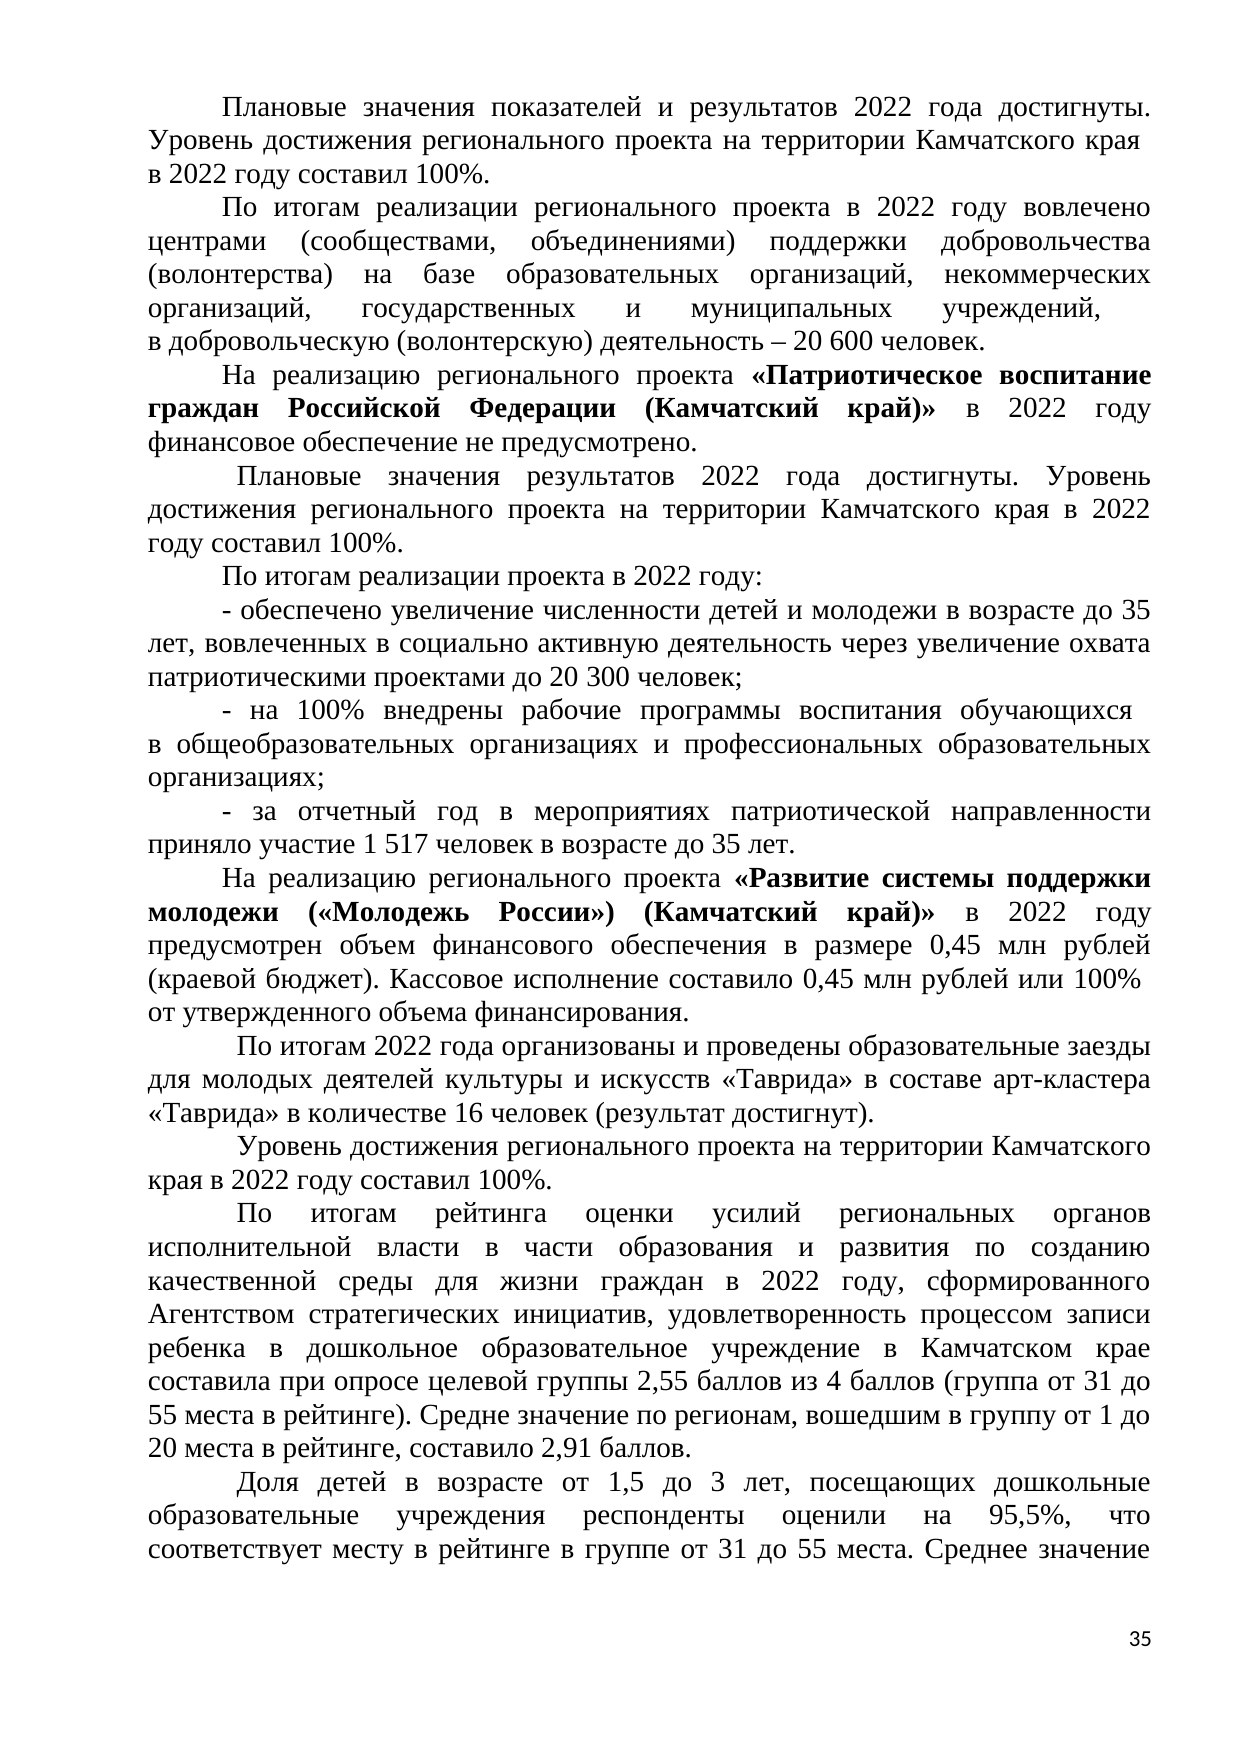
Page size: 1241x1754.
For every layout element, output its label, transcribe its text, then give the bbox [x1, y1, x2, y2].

text - обеспечено увеличение численности детей и молодежи в возрасте до 35 лет, вовлеченных в социально активную деятельность через увеличение охвата патриотическими проектами до 20 300 человек; [148, 592, 1152, 692]
text По итогам рейтинга оценки усилий региональных органов исполнительной власти в части образования и развития по созданию качественной среды для жизни граждан в 2022 году, сформированного Агентством стратегических инициатив, удовлетворенность процессом записи ребенка в дошкольное образовательное учреждение в Камчатском крае составила при опросе целевой группы 2,55 баллов из 4 баллов (группа от 31 до 55 места в рейтинге). Средне значение по регионам, вошедшим в группу от 1 до 20 места в рейтинге, составило 2,91 баллов. [148, 1196, 1152, 1464]
text По итогам 2022 года организованы и проведены образовательные заезды для молодых деятелей культуры и искусств «Таврида» в составе арт-кластера «Таврида» в количестве 16 человек (результат достигнут). [148, 1028, 1152, 1128]
text На реализацию регионального проекта «Патриотическое воспитание граждан Российской Федерации (Камчатский край)» в 2022 году финансовое обеспечение не предусмотрено. [148, 357, 1152, 458]
text - за отчетный год в мероприятиях патриотической направленности приняло участие 1 517 человек в возрасте до 35 лет. [148, 793, 1152, 860]
text Уровень достижения регионального проекта на территории Камчатского края в 2022 году составил 100%. [148, 1128, 1152, 1196]
text Плановые значения показателей и результатов 2022 года достигнуты. Уровень достижения регионального проекта на территории Камчатского края в 2022 году составил 100%. [148, 89, 1152, 189]
text По итогам реализации проекта в 2022 году: [148, 558, 1152, 592]
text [148, 1464, 1152, 1564]
text Плановые значения результатов 2022 года достигнуты. Уровень достижения регионального проекта на территории Камчатского края в 2022 году составил 100%. [148, 458, 1152, 558]
text По итогам реализации регионального проекта в 2022 году вовлечено центрами (сообществами, объединениями) поддержки добровольчества (волонтерства) на базе образовательных организаций, некоммерческих организаций, государственных и муниципальных учреждений, в добровольческую (волонтерскую) деятельность – 20 600 человек. [148, 189, 1152, 357]
text На реализацию регионального проекта «Развитие системы поддержки молодежи («Молодежь России») (Камчатский край)» в 2022 году предусмотрен объем финансового обеспечения в размере 0,45 млн рублей (краевой бюджет). Кассовое исполнение составило 0,45 млн рублей или 100% от утвержденного объема финансирования. [148, 860, 1152, 1028]
text - на 100% внедрены рабочие программы воспитания обучающихся в общеобразовательных организациях и профессиональных образовательных организациях; [148, 692, 1152, 793]
